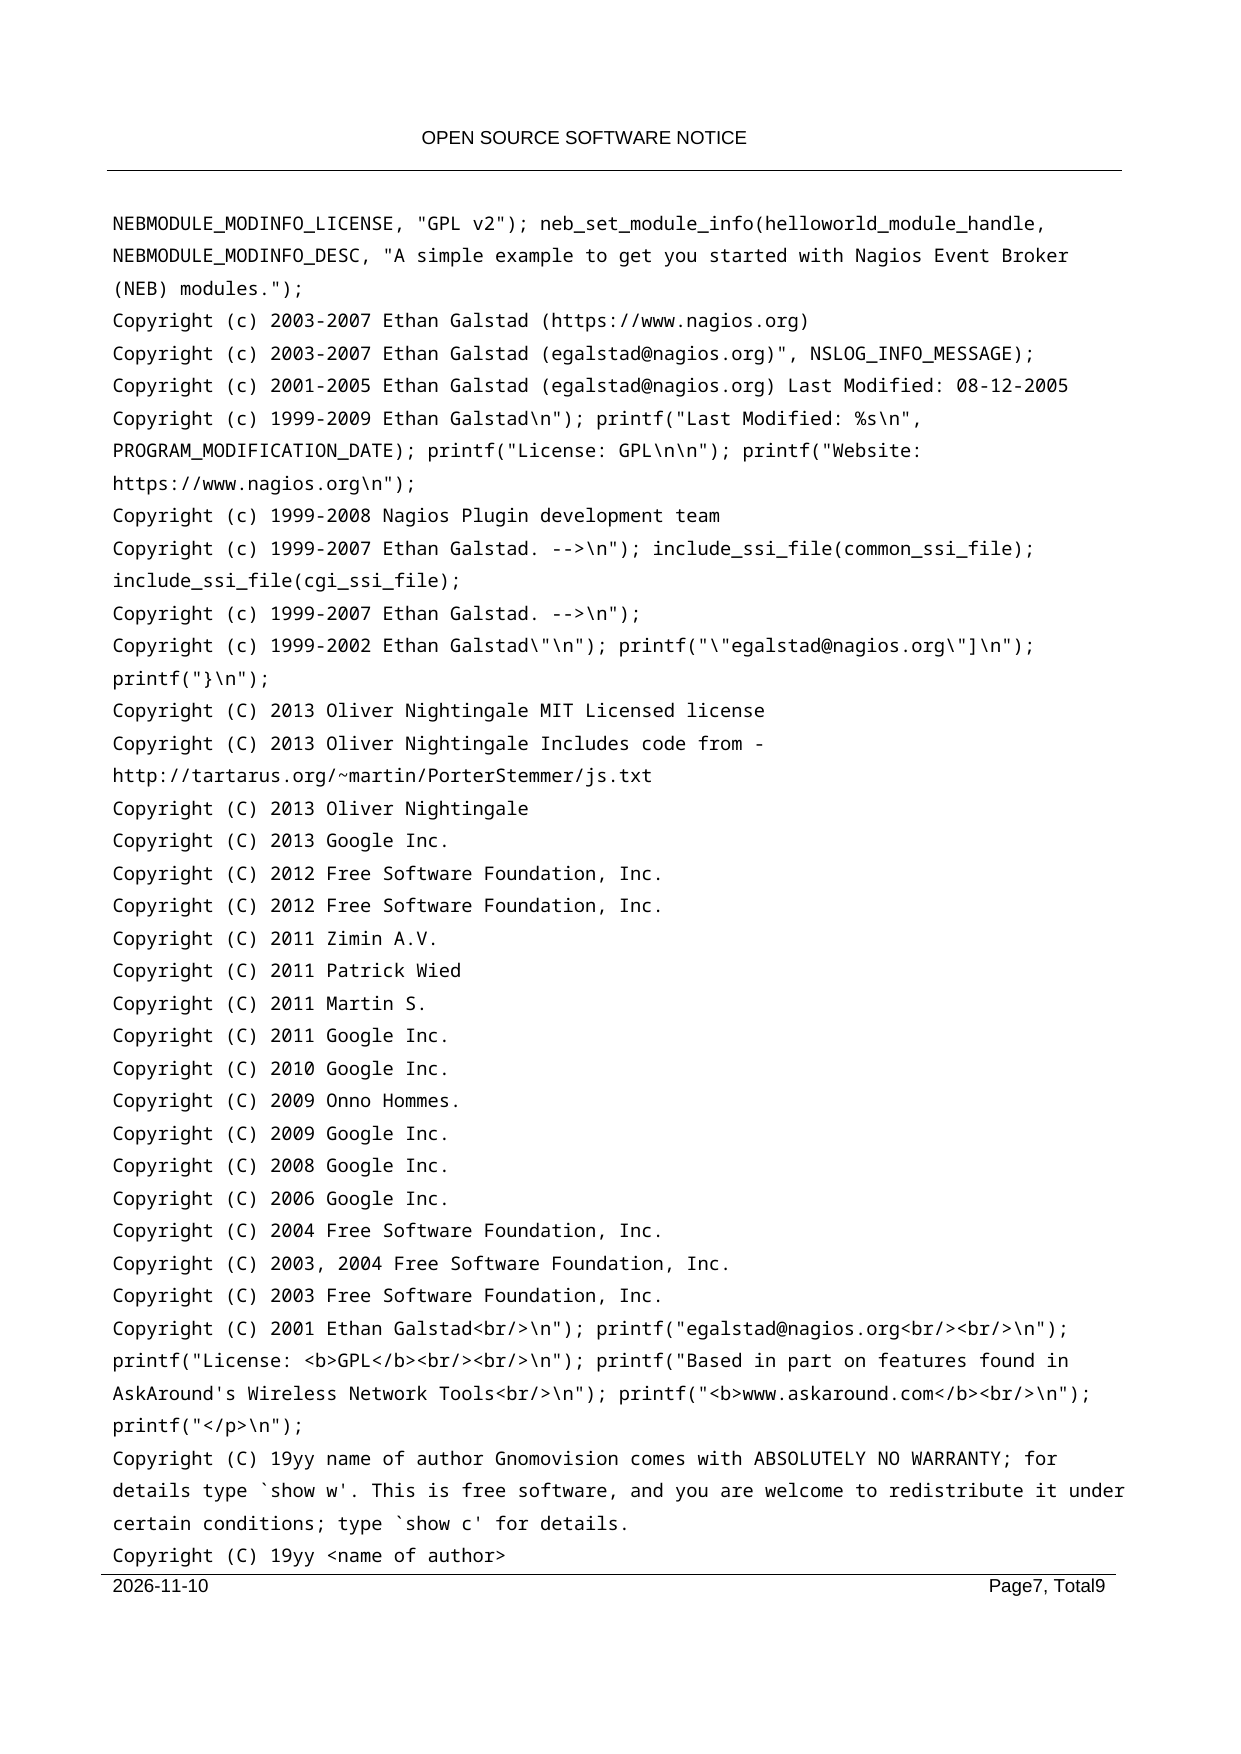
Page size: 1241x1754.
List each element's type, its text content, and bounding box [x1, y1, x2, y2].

text Copyright (C) 2013 Google Inc. [112, 824, 1128, 856]
text Copyright (C) 2012 Free Software Foundation, Inc. [112, 856, 1128, 889]
text Copyright (c) 2003-2007 Ethan Galstad (egalstad@nagios.org)", NSLOG_INFO_MESSAGE); [112, 336, 1128, 369]
text Copyright (C) 2008 Google Inc. [112, 1149, 1128, 1181]
text Copyright (C) 2003 Free Software Foundation, Inc. [112, 1279, 1128, 1311]
text Copyright (C) 2009 Onno Hommes. [112, 1084, 1128, 1116]
text Copyright (C) 2009 Google Inc. [112, 1116, 1128, 1149]
text Copyright (C) 2013 Oliver Nightingale MIT Licensed license [112, 694, 1128, 726]
text Copyright (C) 2006 Google Inc. [112, 1181, 1128, 1214]
text Copyright (c) 2003-2007 Ethan Galstad (https://www.nagios.org) [112, 304, 1128, 336]
text Copyright (c) 1999-2009 Ethan Galstad\n"); printf("Last Modified: %s\n", PROGRAM_MODIFICATION_DATE); printf("License: GPL\n\n"); printf("Website: https://www.nagios.org\n"); [112, 401, 1128, 499]
text Copyright (C) 2013 Oliver Nightingale Includes code from - http://tartarus.org/~martin/PorterStemmer/js.txt [112, 726, 1128, 791]
text Copyright (C) 2011 Martin S. [112, 986, 1128, 1019]
text Copyright (C) 2010 Google Inc. [112, 1051, 1128, 1084]
text Copyright (C) 2011 Patrick Wied [112, 954, 1128, 986]
text Copyright (c) 1999-2008 Nagios Plugin development team [112, 499, 1128, 531]
text Copyright (c) 1999-2002 Ethan Galstad\"\n"); printf("\"egalstad@nagios.org\"]\n"); printf("}\n"); [112, 629, 1128, 694]
text Copyright (C) 2004 Free Software Foundation, Inc. [112, 1214, 1128, 1246]
text Copyright (C) 2011 Zimin A.V. [112, 921, 1128, 954]
text Copyright (C) 2013 Oliver Nightingale [112, 791, 1128, 824]
text Copyright (C) 19yy name of author Gnomovision comes with ABSOLUTELY NO WARRANTY; for details type `show w'. This is free software, and you are welcome to redistribute it under certain conditions; type `show c' for details. [112, 1441, 1128, 1539]
text Copyright (C) 2003, 2004 Free Software Foundation, Inc. [112, 1246, 1128, 1279]
text Copyright (c) 1999-2007 Ethan Galstad. -->\n"); [112, 596, 1128, 629]
text Copyright (C) 19yy <name of author> [112, 1539, 1128, 1571]
text Copyright (C) 2011 Google Inc. [112, 1019, 1128, 1051]
text Copyright (c) 2001-2005 Ethan Galstad (egalstad@nagios.org) Last Modified: 08-12-2005 [112, 369, 1128, 401]
text Copyright (c) 1999-2007 Ethan Galstad. -->\n"); include_ssi_file(common_ssi_file); include_ssi_file(cgi_ssi_file); [112, 531, 1128, 596]
text Copyright (C) 2012 Free Software Foundation, Inc. [112, 889, 1128, 921]
text Copyright (C) 2001 Ethan Galstad<br/>\n"); printf("egalstad@nagios.org<br/><br/>\n"); printf("License: <b>GPL</b><br/><br/>\n"); printf("Based in part on features found in AskAround's Wireless Network Tools<br/>\n"); printf("<b>www.askaround.com</b><br/>\n"); printf("</p>\n"); [112, 1311, 1128, 1441]
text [112, 206, 1128, 304]
